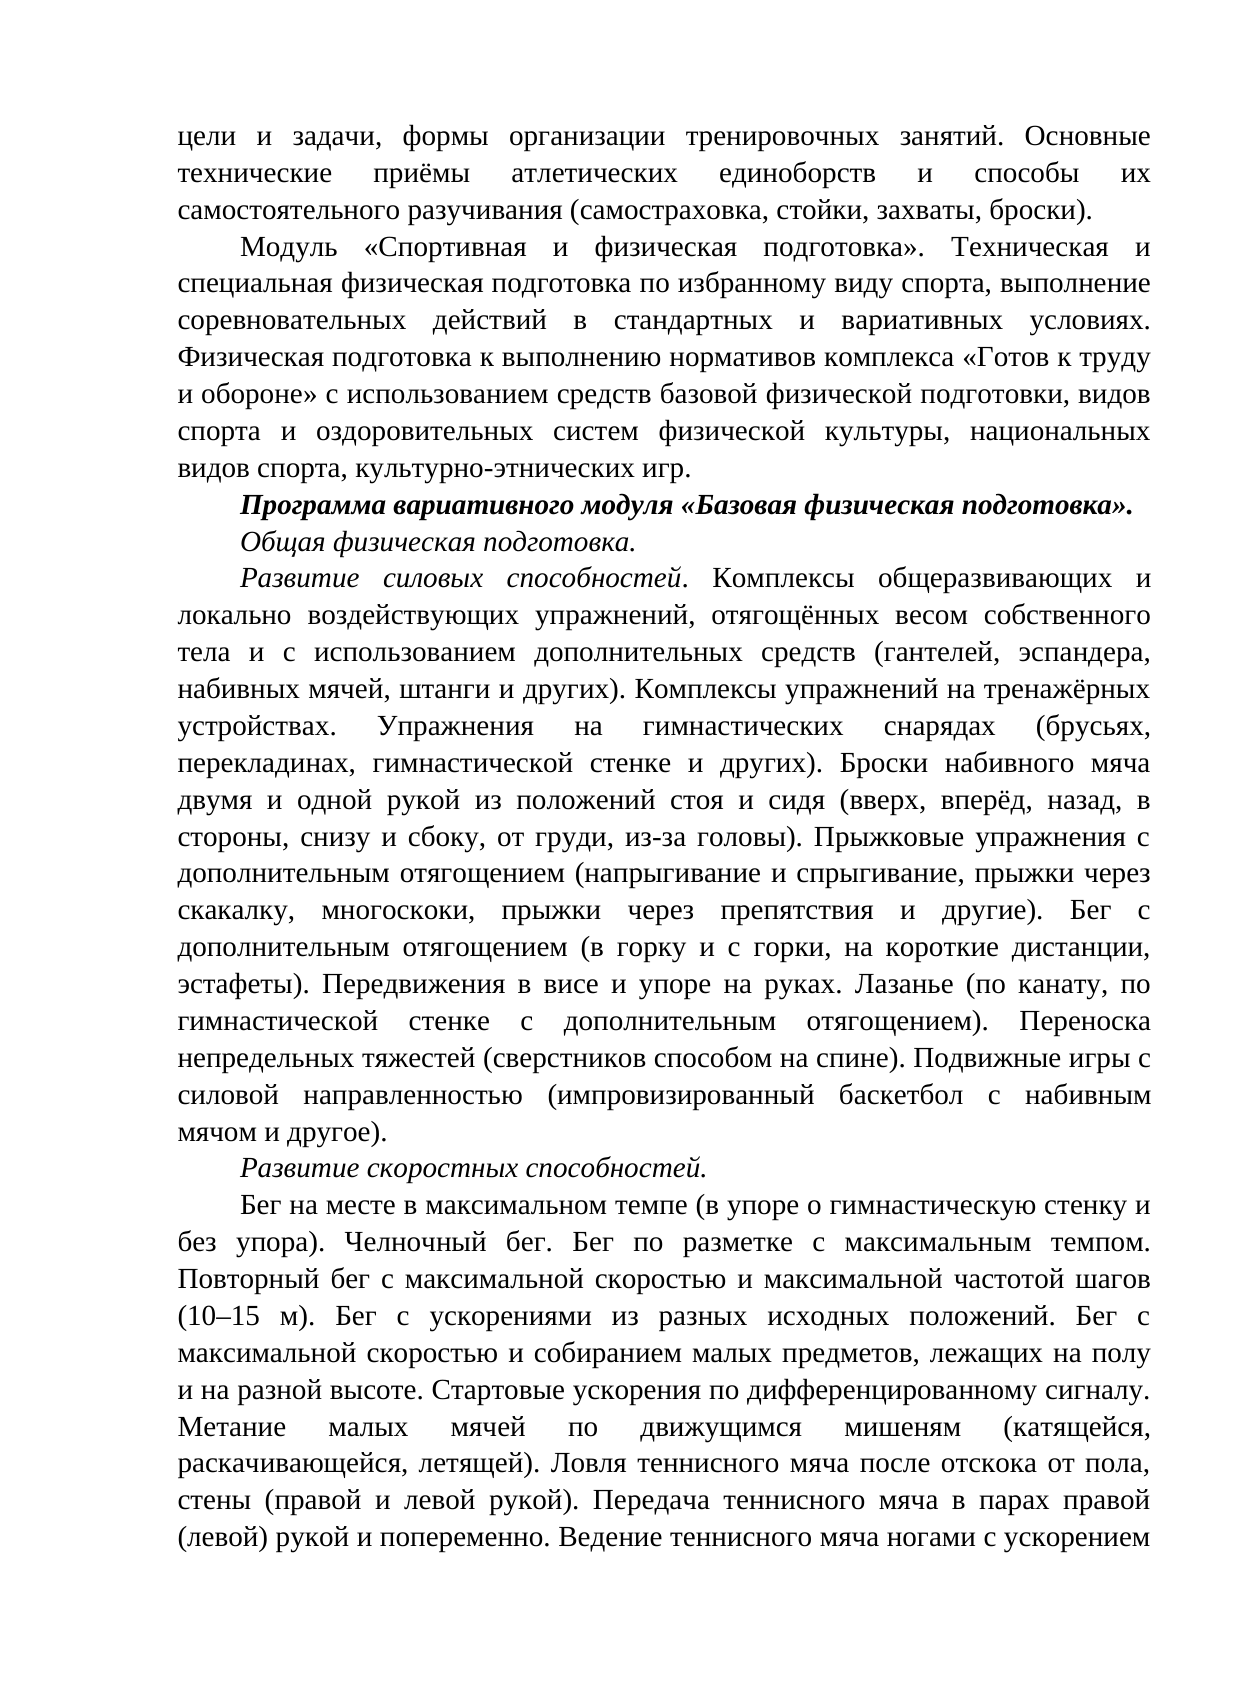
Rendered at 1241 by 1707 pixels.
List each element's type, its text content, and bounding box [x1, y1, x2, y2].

text Общая физическая подготовка. [177, 524, 1152, 557]
text Модуль «Спортивная и физическая подготовка». Техническая и специальная физическая подготовка по избранному виду спорта, выполнение соревновательных действий в стандартных и вариативных условиях. Физическая подготовка к выполнению нормативов комплекса «Готов к труду и обороне» с использованием средств базовой физической подготовки, видов спорта и оздоровительных систем физической культуры, национальных видов спорта, культурно-этнических игр. [177, 229, 1152, 483]
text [177, 1187, 1152, 1553]
text Программа вариативного модуля «Базовая физическая подготовка». [177, 487, 1152, 520]
text Развитие силовых способностей. Комплексы общеразвивающих и локально воздействующих упражнений, отягощённых весом собственного тела и с использованием дополнительных средств (гантелей, эспандера, набивных мячей, штанги и других). Комплексы упражнений на тренажёрных устройствах. Упражнения на гимнастических снарядах (брусьях, перекладинах, гимнастической стенке и других). Броски набивного мяча двумя и одной рукой из положений стоя и сидя (вверх, вперёд, назад, в стороны, снизу и сбоку, от груди, из-за головы). Прыжковые упражнения с дополнительным отягощением (напрыгивание и спрыгивание, прыжки через скакалку, многоскоки, прыжки через препятствия и другие). Бег с дополнительным отягощением (в горку и с горки, на короткие дистанции, эстафеты). Передвижения в висе и упоре на руках. Лазанье (по канату, по гимнастической стенке с дополнительным отягощением). Переноска непредельных тяжестей (сверстников способом на спине). Подвижные игры с силовой направленностью (импровизированный баскетбол с набивным мячом и другое). [177, 561, 1152, 1147]
text Развитие скоростных способностей. [177, 1151, 1152, 1184]
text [177, 118, 1152, 225]
